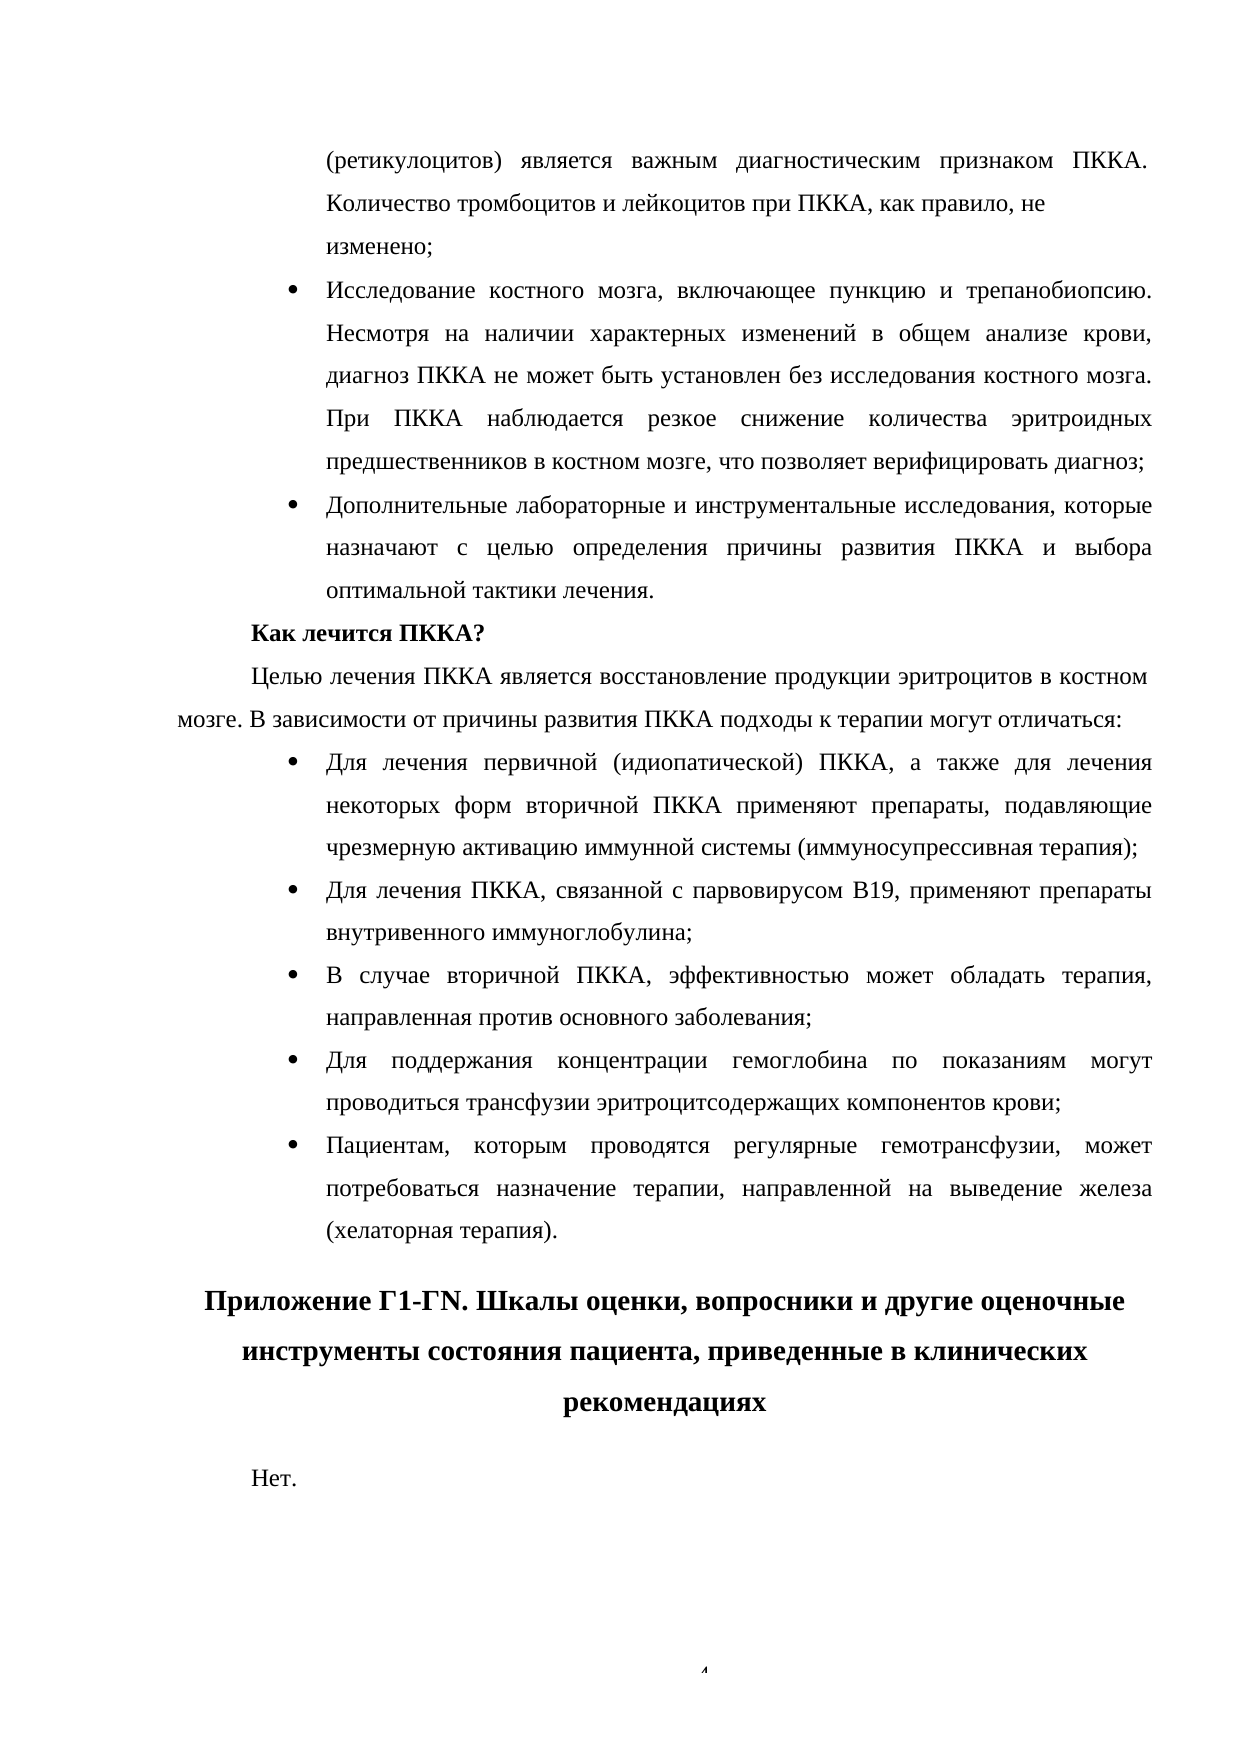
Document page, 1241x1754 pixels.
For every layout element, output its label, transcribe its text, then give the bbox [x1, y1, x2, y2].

text Целью лечения ПККА является восстановление продукции эритроцитов в костном мозге. В зависимости от причины развития ПККА подходы к терапии могут отличаться: [177, 661, 1152, 732]
list В случае вторичной ПККА, эффективностью может обладать терапия, направленная против основного заболевания; [288, 960, 1152, 1031]
subtitle Приложение Г1-ГN. Шкалы оценки, вопросники и другие оценочные инструменты состояния пациента, приведенные в клинических рекомендациях [190, 1283, 1139, 1417]
text (ретикулоцитов) является важным диагностическим признаком ПККА. Количество тромбоцитов и лейкоцитов при ПККА, как правило, не изменено; [326, 146, 1152, 260]
subtitle Как лечится ПККА? [251, 618, 1163, 647]
list Пациентам, которым проводятся регулярные гемотрансфузии, может потребоваться назначение терапии, направленной на выведение железа (хелаторная терапия). [288, 1130, 1152, 1244]
list Дополнительные лабораторные и инструментальные исследования, которые назначают с целью определения причины развития ПККА и выбора оптимальной тактики лечения. [288, 490, 1152, 603]
list Для поддержания концентрации гемоглобина по показаниям могут проводиться трансфузии эритроцитсодержащих компонентов крови; [288, 1045, 1152, 1116]
list Для лечения ПККА, связанной с парвовирусом В19, применяют препараты внутривенного иммуноглобулина; [288, 875, 1152, 946]
list Исследование костного мозга, включающее пункцию и трепанобиопсию. Несмотря на наличии характерных изменений в общем анализе крови, диагноз ПККА не может быть установлен без исследования костного мозга. При ПККА наблюдается резкое снижение количества эритроидных предшественников в костном мозге, что позволяет верифицировать диагноз; [288, 275, 1152, 475]
list Для лечения первичной (идиопатической) ПККА, а также для лечения некоторых форм вторичной ПККА применяют препараты, подавляющие чрезмерную активацию иммунной системы (иммуносупрессивная терапия); [288, 747, 1152, 861]
text Нет. [251, 1463, 1163, 1492]
